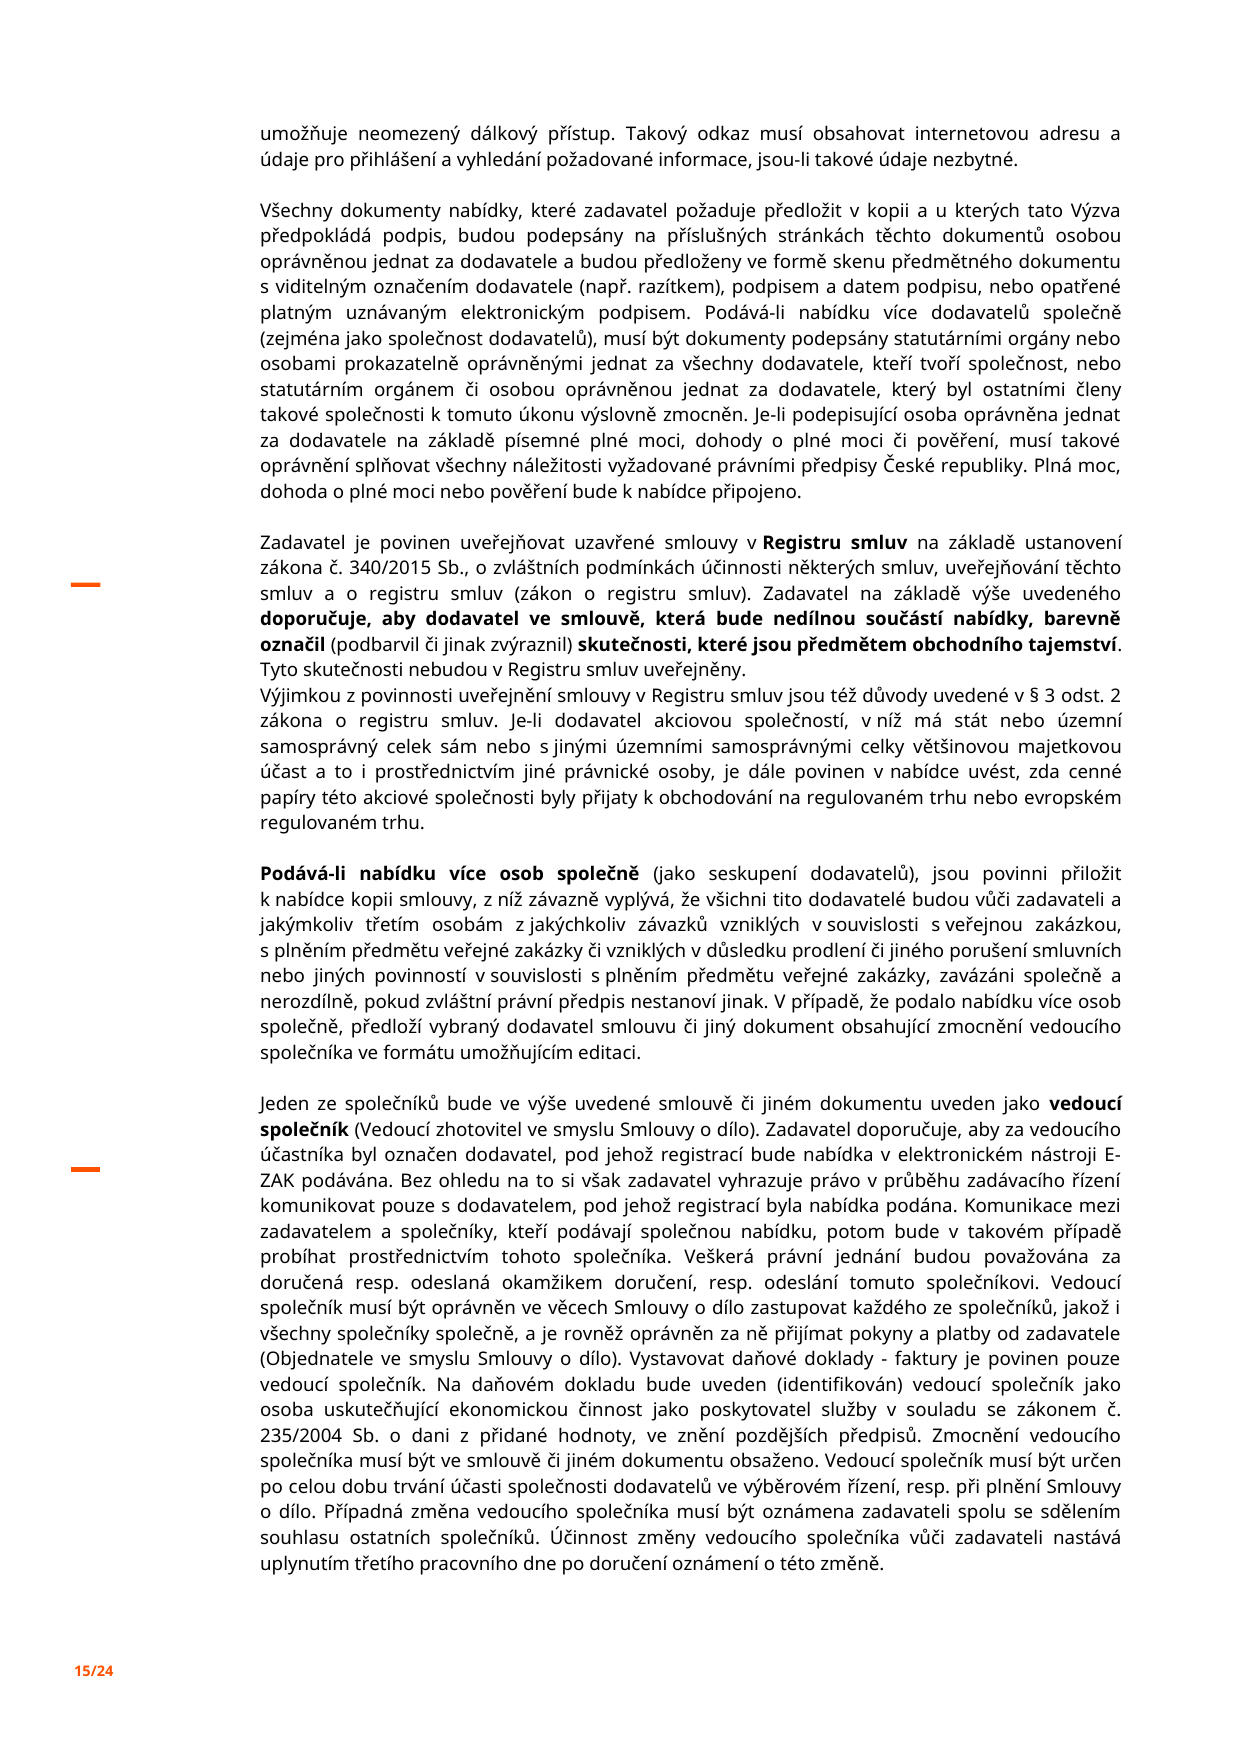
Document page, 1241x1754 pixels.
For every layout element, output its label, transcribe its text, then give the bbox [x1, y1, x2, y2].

text Všechny dokumenty nabídky, které zadavatel požaduje předložit v kopii a u kterých tato Výzva předpokládá podpis, budou podepsány na příslušných stránkách těchto dokumentů osobou oprávněnou jednat za dodavatele a budou předloženy ve formě skenu předmětného dokumentu s viditelným označením dodavatele (např. razítkem), podpisem a datem podpisu, nebo opatřené platným uznávaným elektronickým podpisem. Podává-li nabídku více dodavatelů společně (zejména jako společnost dodavatelů), musí být dokumenty podepsány statutárními orgány nebo osobami prokazatelně oprávněnými jednat za všechny dodavatele, kteří tvoří společnost, nebo statutárním orgánem či osobou oprávněnou jednat za dodavatele, který byl ostatními členy takové společnosti k tomuto úkonu výslovně zmocněn. Je-li podepisující osoba oprávněna jednat za dodavatele na základě písemné plné moci, dohody o plné moci či pověření, musí takové oprávnění splňovat všechny náležitosti vyžadované právními předpisy České republiky. Plná moc, dohoda o plné moci nebo pověření bude k nabídce připojeno. [260, 197, 1122, 503]
text Podává-li nabídku více osob společně (jako seskupení dodavatelů), jsou povinni přiložit k nabídce kopii smlouvy, z níž závazně vyplývá, že všichni tito dodavatelé budou vůči zadavateli a jakýmkoliv třetím osobám z jakýchkoliv závazků vzniklých v souvislosti s veřejnou zakázkou, s plněním předmětu veřejné zakázky či vzniklých v důsledku prodlení či jiného porušení smluvních nebo jiných povinností v souvislosti s plněním předmětu veřejné zakázky, zavázáni společně a nerozdílně, pokud zvláštní právní předpis nestanoví jinak. V případě, že podalo nabídku více osob společně, předloží vybraný dodavatel smlouvu či jiný dokument obsahující zmocnění vedoucího společníka ve formátu umožňujícím editaci. [260, 861, 1122, 1065]
text Jeden ze společníků bude ve výše uvedené smlouvě či jiném dokumentu uveden jako vedoucí společník (Vedoucí zhotovitel ve smyslu Smlouvy o dílo). Zadavatel doporučuje, aby za vedoucího účastníka byl označen dodavatel, pod jehož registrací bude nabídka v elektronickém nástroji E-ZAK podávána. Bez ohledu na to si však zadavatel vyhrazuje právo v průběhu zadávacího řízení komunikovat pouze s dodavatelem, pod jehož registrací byla nabídka podána. Komunikace mezi zadavatelem a společníky, kteří podávají společnou nabídku, potom bude v takovém případě probíhat prostřednictvím tohoto společníka. Veškerá právní jednání budou považována za doručená resp. odeslaná okamžikem doručení, resp. odeslání tomuto společníkovi. Vedoucí společník musí být oprávněn ve věcech Smlouvy o dílo zastupovat každého ze společníků, jakož i všechny společníky společně, a je rovněž oprávněn za ně přijímat pokyny a platby od zadavatele (Objednatele ve smyslu Smlouvy o dílo). Vystavovat daňové doklady - faktury je povinen pouze vedoucí společník. Na daňovém dokladu bude uveden (identifikován) vedoucí společník jako osoba uskutečňující ekonomickou činnost jako poskytovatel služby v souladu se zákonem č. 235/2004 Sb. o dani z přidané hodnoty, ve znění pozdějších předpisů. Zmocnění vedoucího společníka musí být ve smlouvě či jiném dokumentu obsaženo. Vedoucí společník musí být určen po celou dobu trvání účasti společnosti dodavatelů ve výběrovém řízení, resp. při plnění Smlouvy o dílo. Případná změna vedoucího společníka musí být oznámena zadavateli spolu se sdělením souhlasu ostatních společníků. Účinnost změny vedoucího společníka vůči zadavateli nastává uplynutím třetího pracovního dne po doručení oznámení o této změně. [260, 1090, 1122, 1575]
text Výjimkou z povinnosti uveřejnění smlouvy v Registru smluv jsou též důvody uvedené v § 3 odst. 2 zákona o registru smluv. Je-li dodavatel akciovou společností, v níž má stát nebo územní samosprávný celek sám nebo s jinými územními samosprávnými celky většinovou majetkovou účast a to i prostřednictvím jiné právnické osoby, je dále povinen v nabídce uvést, zda cenné papíry této akciové společnosti byly přijaty k obchodování na regulovaném trhu nebo evropském regulovaném trhu. [260, 682, 1122, 835]
text Zadavatel je povinen uveřejňovat uzavřené smlouvy v Registru smluv na základě ustanovení zákona č. 340/2015 Sb., o zvláštních podmínkách účinnosti některých smluv, uveřejňování těchto smluv a o registru smluv (zákon o registru smluv). Zadavatel na základě výše uvedeného doporučuje, aby dodavatel ve smlouvě, která bude nedílnou součástí nabídky, barevně označil (podbarvil či jinak zvýraznil) skutečnosti, které jsou předmětem obchodního tajemství. Tyto skutečnosti nebudou v Registru smluv uveřejněny. [260, 529, 1122, 682]
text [260, 121, 1122, 172]
